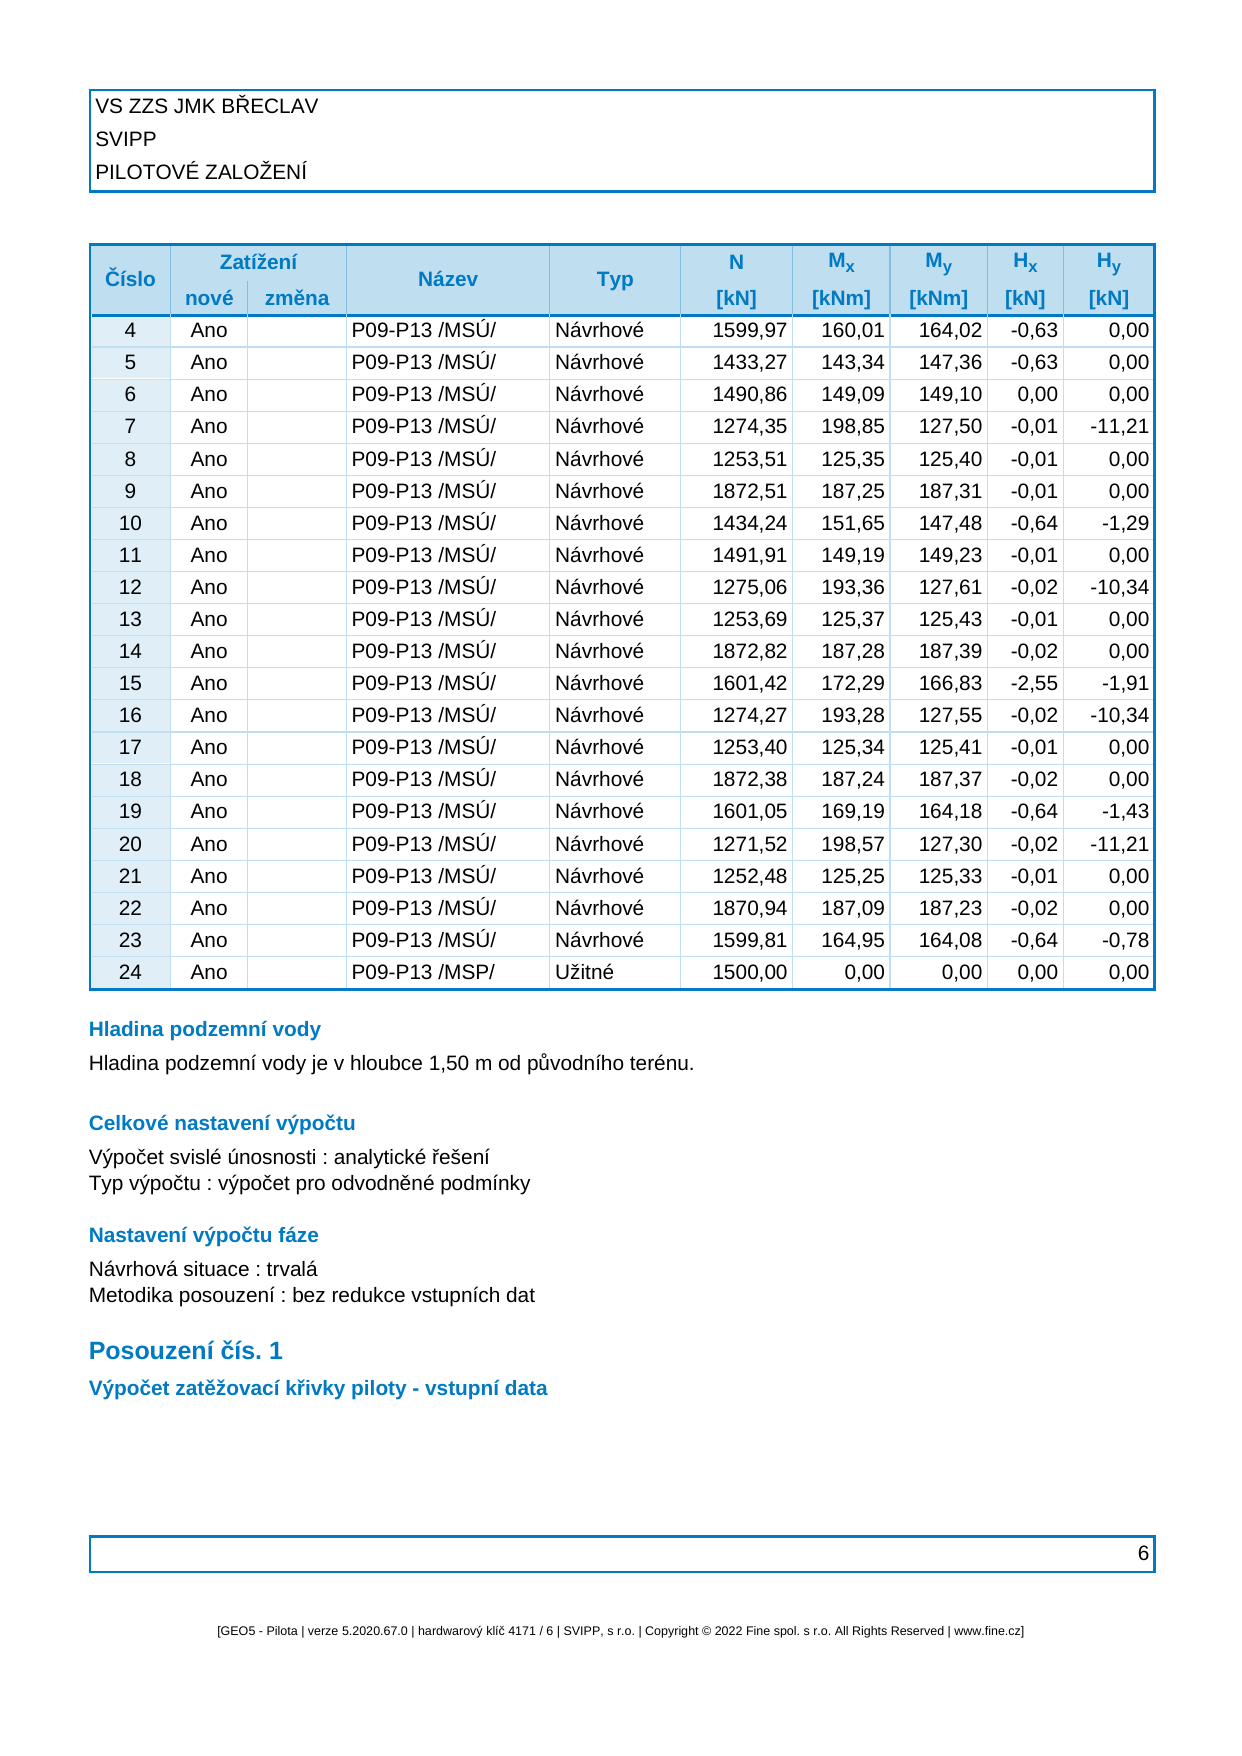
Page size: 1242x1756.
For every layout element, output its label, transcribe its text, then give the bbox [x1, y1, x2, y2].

table_cell 125,25 [793, 861, 889, 892]
table_cell 10 [91, 508, 170, 539]
table_cell [248, 317, 346, 346]
table_cell [248, 668, 346, 699]
table_cell Ano [171, 412, 247, 443]
table_cell [248, 476, 346, 507]
table_cell Návrhové [550, 444, 680, 475]
table_cell Ano [171, 572, 247, 603]
table_cell [kNm] [891, 281, 987, 314]
table_cell 0,00 [1064, 317, 1153, 346]
table_cell 193,28 [793, 700, 889, 731]
table_cell 15 [91, 668, 170, 699]
table_cell Ano [171, 508, 247, 539]
table_cell 0,00 [1064, 765, 1153, 796]
table_cell 143,34 [793, 348, 889, 378]
table_cell 187,31 [891, 476, 987, 507]
table_cell [248, 412, 346, 443]
table_cell 147,48 [891, 508, 987, 539]
table_cell [248, 444, 346, 475]
table_cell 125,34 [793, 733, 889, 763]
table_cell 5 [91, 347, 170, 378]
table_cell P09-P13 /MSÚ/ [347, 604, 549, 635]
table_cell 0,00 [1064, 861, 1153, 892]
text Celkové nastavení výpočtu [88, 1111, 1153, 1135]
table_cell -1,43 [1064, 797, 1153, 828]
table_cell [248, 572, 346, 603]
table_cell Ano [171, 829, 247, 860]
table_cell -2,55 [988, 668, 1063, 699]
table_cell -0,01 [988, 604, 1063, 635]
table_cell [248, 861, 346, 892]
table_cell 1434,24 [681, 508, 792, 539]
table_cell -0,01 [988, 733, 1063, 763]
table_cell P09-P13 /MSÚ/ [347, 317, 549, 346]
table_cell -0,78 [1064, 925, 1153, 956]
table_cell P09-P13 /MSÚ/ [347, 893, 549, 924]
table_cell [kN] [681, 281, 792, 314]
table_cell Návrhové [550, 540, 680, 571]
table_cell 6 [91, 380, 170, 411]
table_cell -0,02 [988, 829, 1063, 860]
table_cell 1601,05 [681, 797, 792, 828]
table_cell -0,64 [988, 508, 1063, 539]
table_header My [891, 246, 987, 281]
table_cell 1872,82 [681, 636, 792, 667]
table_header Hy [1064, 246, 1153, 281]
table_cell 166,83 [891, 668, 987, 699]
table_cell Návrhové [550, 797, 680, 828]
table_cell 12 [91, 572, 170, 603]
table_cell 0,00 [1064, 348, 1153, 378]
text Výpočet zatěžovací křivky piloty - vstupní data [88, 1375, 1153, 1399]
table_cell 0,00 [793, 957, 889, 988]
table_cell 1253,51 [681, 444, 792, 475]
table_cell P09-P13 /MSÚ/ [347, 636, 549, 667]
table_cell 164,02 [891, 317, 987, 346]
table_cell Návrhové [550, 765, 680, 796]
table_header Mx [793, 246, 889, 281]
table_cell 19 [91, 797, 170, 828]
table_cell 187,09 [793, 893, 889, 924]
table_cell P09-P13 /MSÚ/ [347, 412, 549, 443]
table_cell Návrhové [550, 925, 680, 956]
table_cell Ano [171, 604, 247, 635]
table_cell 1275,06 [681, 572, 792, 603]
table_cell -0,01 [988, 412, 1063, 443]
table_cell Návrhové [550, 829, 680, 860]
table_cell [kN] [1064, 281, 1153, 314]
table_cell -0,02 [988, 893, 1063, 924]
table_cell P09-P13 /MSÚ/ [347, 476, 549, 507]
table_cell P09-P13 /MSÚ/ [347, 572, 549, 603]
table_cell [248, 797, 346, 828]
table_cell [248, 604, 346, 635]
table_cell 125,37 [793, 604, 889, 635]
table_cell 0,00 [988, 957, 1063, 988]
table_cell [kN] [988, 281, 1063, 314]
table_cell změna [248, 281, 346, 314]
table_header Název [347, 246, 549, 314]
table_cell 149,19 [793, 540, 889, 571]
table_cell [248, 829, 346, 860]
table_cell Návrhové [550, 861, 680, 892]
table_cell 149,23 [891, 540, 987, 571]
table_cell 198,85 [793, 412, 889, 443]
table_cell 0,00 [1064, 476, 1153, 507]
table_cell Ano [171, 797, 247, 828]
table_cell 0,00 [1064, 636, 1153, 667]
table_cell Ano [171, 765, 247, 796]
table_cell Návrhové [550, 508, 680, 539]
table_cell Ano [171, 380, 247, 411]
table_cell 193,36 [793, 572, 889, 603]
table_cell [248, 540, 346, 571]
table_cell 1271,52 [681, 829, 792, 860]
table_cell 16 [91, 700, 170, 731]
table_cell 13 [91, 604, 170, 635]
table_cell 169,19 [793, 797, 889, 828]
table_cell -0,01 [988, 444, 1063, 475]
table_cell 187,39 [891, 636, 987, 667]
table_cell Ano [171, 540, 247, 571]
table_cell 1274,35 [681, 412, 792, 443]
table_cell 160,01 [793, 317, 889, 346]
table_cell P09-P13 /MSÚ/ [347, 765, 549, 796]
table_cell -0,63 [988, 317, 1063, 346]
table_cell Ano [171, 636, 247, 667]
table_cell 127,30 [891, 829, 987, 860]
table_cell Návrhové [550, 348, 680, 378]
table_cell [248, 893, 346, 924]
table_cell -0,01 [988, 861, 1063, 892]
table_cell 151,65 [793, 508, 889, 539]
table_cell 0,00 [1064, 604, 1153, 635]
table_header Typ [550, 246, 680, 314]
table_cell 0,00 [988, 380, 1063, 411]
table_cell 0,00 [1064, 957, 1153, 988]
table_cell P09-P13 /MSÚ/ [347, 700, 549, 731]
table_cell Ano [171, 861, 247, 892]
table_cell -0,01 [988, 540, 1063, 571]
table_cell 1601,42 [681, 668, 792, 699]
table_cell [248, 508, 346, 539]
table_cell 21 [91, 861, 170, 892]
table_cell [248, 700, 346, 731]
table_cell 0,00 [1064, 893, 1153, 924]
table_cell 1491,91 [681, 540, 792, 571]
table_cell Ano [171, 668, 247, 699]
table_cell 0,00 [1064, 444, 1153, 475]
table_cell 125,33 [891, 861, 987, 892]
table_cell 0,00 [1064, 540, 1153, 571]
table_cell [248, 348, 346, 378]
table_cell 0,00 [1064, 380, 1153, 411]
table_cell 8 [91, 444, 170, 475]
table_cell Ano [171, 476, 247, 507]
table_cell 1253,40 [681, 733, 792, 763]
table_cell P09-P13 /MSÚ/ [347, 444, 549, 475]
table_cell 20 [91, 829, 170, 860]
table_cell Ano [171, 733, 247, 763]
table_cell -10,34 [1064, 700, 1153, 731]
table_cell 172,29 [793, 668, 889, 699]
table_cell 127,50 [891, 412, 987, 443]
table_cell [248, 380, 346, 411]
table_cell [248, 765, 346, 796]
table_cell Ano [171, 700, 247, 731]
table_cell -11,21 [1064, 412, 1153, 443]
table_cell P09-P13 /MSÚ/ [347, 508, 549, 539]
table_cell 125,43 [891, 604, 987, 635]
table_cell Návrhové [550, 317, 680, 346]
table_cell -0,63 [988, 348, 1063, 378]
table_cell Ano [171, 925, 247, 956]
table_cell -0,64 [988, 797, 1063, 828]
table_cell -0,64 [988, 925, 1063, 956]
table_cell 1599,81 [681, 925, 792, 956]
table_header Hx [988, 246, 1063, 281]
table_cell 187,25 [793, 476, 889, 507]
table_cell P09-P13 /MSP/ [347, 957, 549, 988]
table_cell 11 [91, 540, 170, 571]
table_cell Návrhové [550, 380, 680, 411]
table_cell 1252,48 [681, 861, 792, 892]
table_cell 164,08 [891, 925, 987, 956]
table_cell Návrhové [550, 893, 680, 924]
table_cell 1872,38 [681, 765, 792, 796]
table_cell P09-P13 /MSÚ/ [347, 540, 549, 571]
table_cell Ano [171, 317, 247, 346]
text Typ výpočtu : výpočet pro odvodněné podmínky [88, 1171, 1153, 1195]
table_cell P09-P13 /MSÚ/ [347, 925, 549, 956]
table_cell 127,61 [891, 572, 987, 603]
table_header N [681, 246, 792, 281]
table_cell -0,02 [988, 636, 1063, 667]
table_cell -0,01 [988, 476, 1063, 507]
table_cell 23 [91, 925, 170, 956]
table_cell nové [171, 281, 247, 314]
table_cell 187,37 [891, 765, 987, 796]
table_cell 198,57 [793, 829, 889, 860]
table_cell 0,00 [891, 957, 987, 988]
table_cell 127,55 [891, 700, 987, 731]
table_cell 187,28 [793, 636, 889, 667]
table_cell Návrhové [550, 572, 680, 603]
table_cell 164,18 [891, 797, 987, 828]
text Nastavení výpočtu fáze [88, 1223, 1153, 1247]
table_cell Ano [171, 957, 247, 988]
table_cell [kNm] [793, 281, 889, 314]
table_cell -0,02 [988, 700, 1063, 731]
table_cell Návrhové [550, 668, 680, 699]
table_cell 7 [91, 412, 170, 443]
table_cell 24 [91, 957, 170, 988]
table_cell 9 [91, 476, 170, 507]
table_cell 1870,94 [681, 893, 792, 924]
table_cell 149,09 [793, 380, 889, 411]
table_cell 125,35 [793, 444, 889, 475]
table_cell 187,23 [891, 893, 987, 924]
table_cell P09-P13 /MSÚ/ [347, 380, 549, 411]
table_cell 0,00 [1064, 733, 1153, 763]
table_cell 1433,27 [681, 348, 792, 378]
table_cell Návrhové [550, 412, 680, 443]
table_cell 22 [91, 893, 170, 924]
table_cell Návrhové [550, 636, 680, 667]
text Hladina podzemní vody je v hloubce 1,50 m od původního terénu. [88, 1051, 1153, 1075]
table_cell Návrhové [550, 476, 680, 507]
table_cell 1599,97 [681, 317, 792, 346]
table_cell Ano [171, 444, 247, 475]
table_header Zatížení [171, 246, 346, 281]
table_cell 14 [91, 636, 170, 667]
table_cell 17 [91, 732, 170, 763]
table_cell 149,10 [891, 380, 987, 411]
table_cell P09-P13 /MSÚ/ [347, 861, 549, 892]
table_cell -0,02 [988, 572, 1063, 603]
table_cell -1,29 [1064, 508, 1153, 539]
table_cell [248, 636, 346, 667]
text Metodika posouzení : bez redukce vstupních dat [88, 1283, 1153, 1307]
table_cell -0,02 [988, 765, 1063, 796]
table_cell P09-P13 /MSÚ/ [347, 348, 549, 378]
table_cell 1253,69 [681, 604, 792, 635]
table_cell P09-P13 /MSÚ/ [347, 797, 549, 828]
table_cell Návrhové [550, 604, 680, 635]
table_cell P09-P13 /MSÚ/ [347, 733, 549, 763]
table_cell -1,91 [1064, 668, 1153, 699]
text Posouzení čís. 1 [88, 1336, 1153, 1365]
table_cell 1490,86 [681, 380, 792, 411]
table_cell [248, 925, 346, 956]
table_cell 125,41 [891, 733, 987, 763]
table_cell P09-P13 /MSÚ/ [347, 668, 549, 699]
table_cell Návrhové [550, 700, 680, 731]
text Hladina podzemní vody [88, 1017, 1153, 1041]
table_cell 187,24 [793, 765, 889, 796]
table_cell 125,40 [891, 444, 987, 475]
table_cell 1872,51 [681, 476, 792, 507]
table_cell 1274,27 [681, 700, 792, 731]
table_cell -11,21 [1064, 829, 1153, 860]
text Výpočet svislé únosnosti : analytické řešení [88, 1145, 1153, 1169]
table_cell Návrhové [550, 733, 680, 763]
table_cell P09-P13 /MSÚ/ [347, 829, 549, 860]
table_cell Ano [171, 893, 247, 924]
table_cell 4 [91, 315, 170, 346]
table_cell [248, 733, 346, 763]
table_cell 18 [91, 765, 170, 796]
table_cell 1500,00 [681, 957, 792, 988]
table_cell 164,95 [793, 925, 889, 956]
table_header Číslo [91, 246, 170, 314]
text Návrhová situace : trvalá [88, 1257, 1153, 1281]
table_cell 147,36 [891, 348, 987, 378]
table_cell -10,34 [1064, 572, 1153, 603]
table_cell [248, 957, 346, 988]
table_cell Užitné [550, 957, 680, 988]
table_cell Ano [171, 348, 247, 378]
